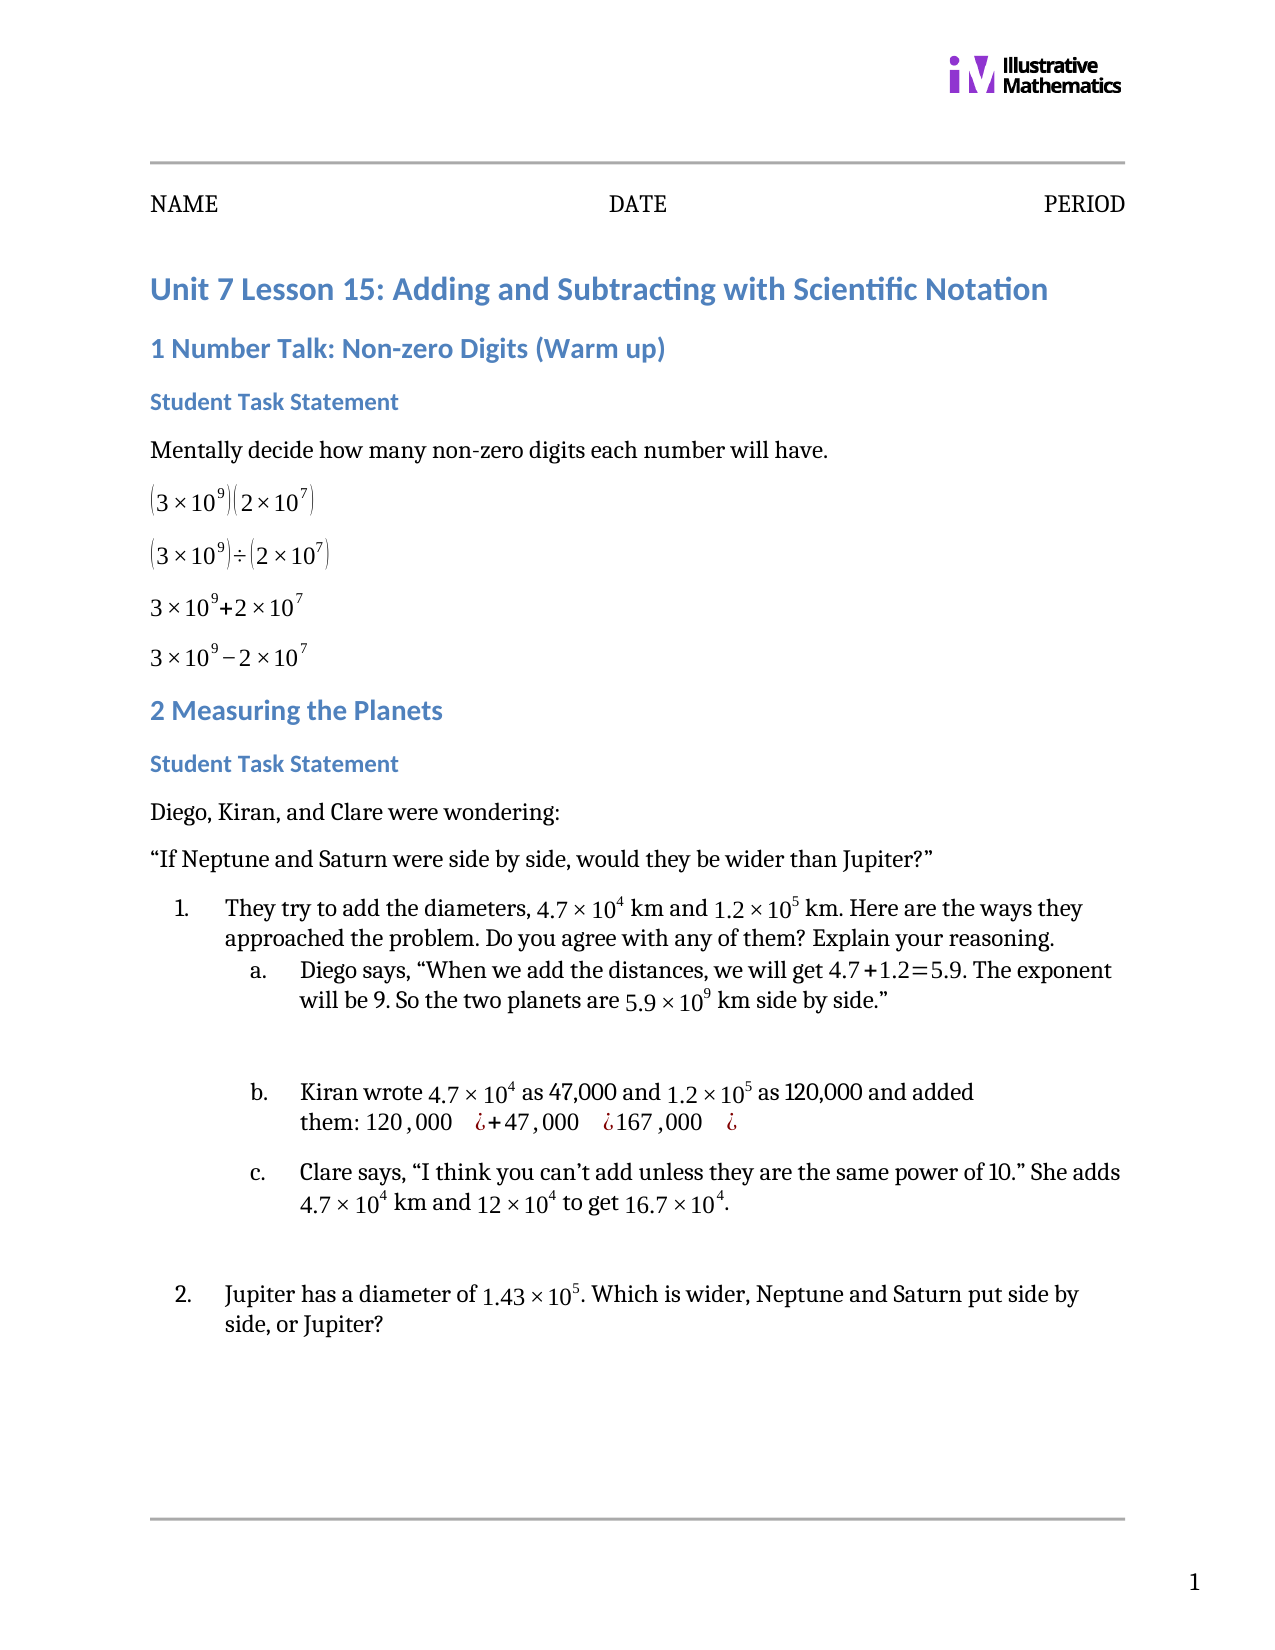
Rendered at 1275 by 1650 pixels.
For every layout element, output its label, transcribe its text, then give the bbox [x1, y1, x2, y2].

subtitle 2 Measuring the Planets [150, 692, 1125, 727]
picture [949, 55, 1121, 93]
list Jupiter has a diameter of . Which is wider, Neptune and Saturn put side by side, or Jupiter? [175, 1279, 1125, 1339]
subtitle Student Task Statement [150, 386, 1125, 417]
text Mentally decide how many non-zero digits each number will have. [150, 436, 1125, 464]
subtitle Unit 7 Lesson 15: Adding and Subtracting with Scientific Notation [150, 268, 1125, 309]
text “If Neptune and Saturn were side by side, would they be wider than Jupiter?” [150, 845, 1125, 874]
list Diego says, “When we add the distances, we will get . The exponent will be 9. So the two planets are km side by side.” [250, 956, 1125, 1073]
list Kiran wrote as 47,000 and as 120,000 and added them: [250, 1077, 1125, 1137]
list They try to add the diameters, km and km. Here are the ways they approached the problem. Do you agree with any of them? Explain your reasoning. [175, 892, 1125, 952]
subtitle Student Task Statement [150, 748, 1125, 779]
text Diego, Kiran, and Clare were wondering: [150, 797, 1125, 826]
list Clare says, “I think you can’t add unless they are the same power of 10.” She adds km and to get . [250, 1158, 1125, 1275]
subtitle 1 Number Talk: Non-zero Digits (Warm up) [150, 330, 1125, 366]
